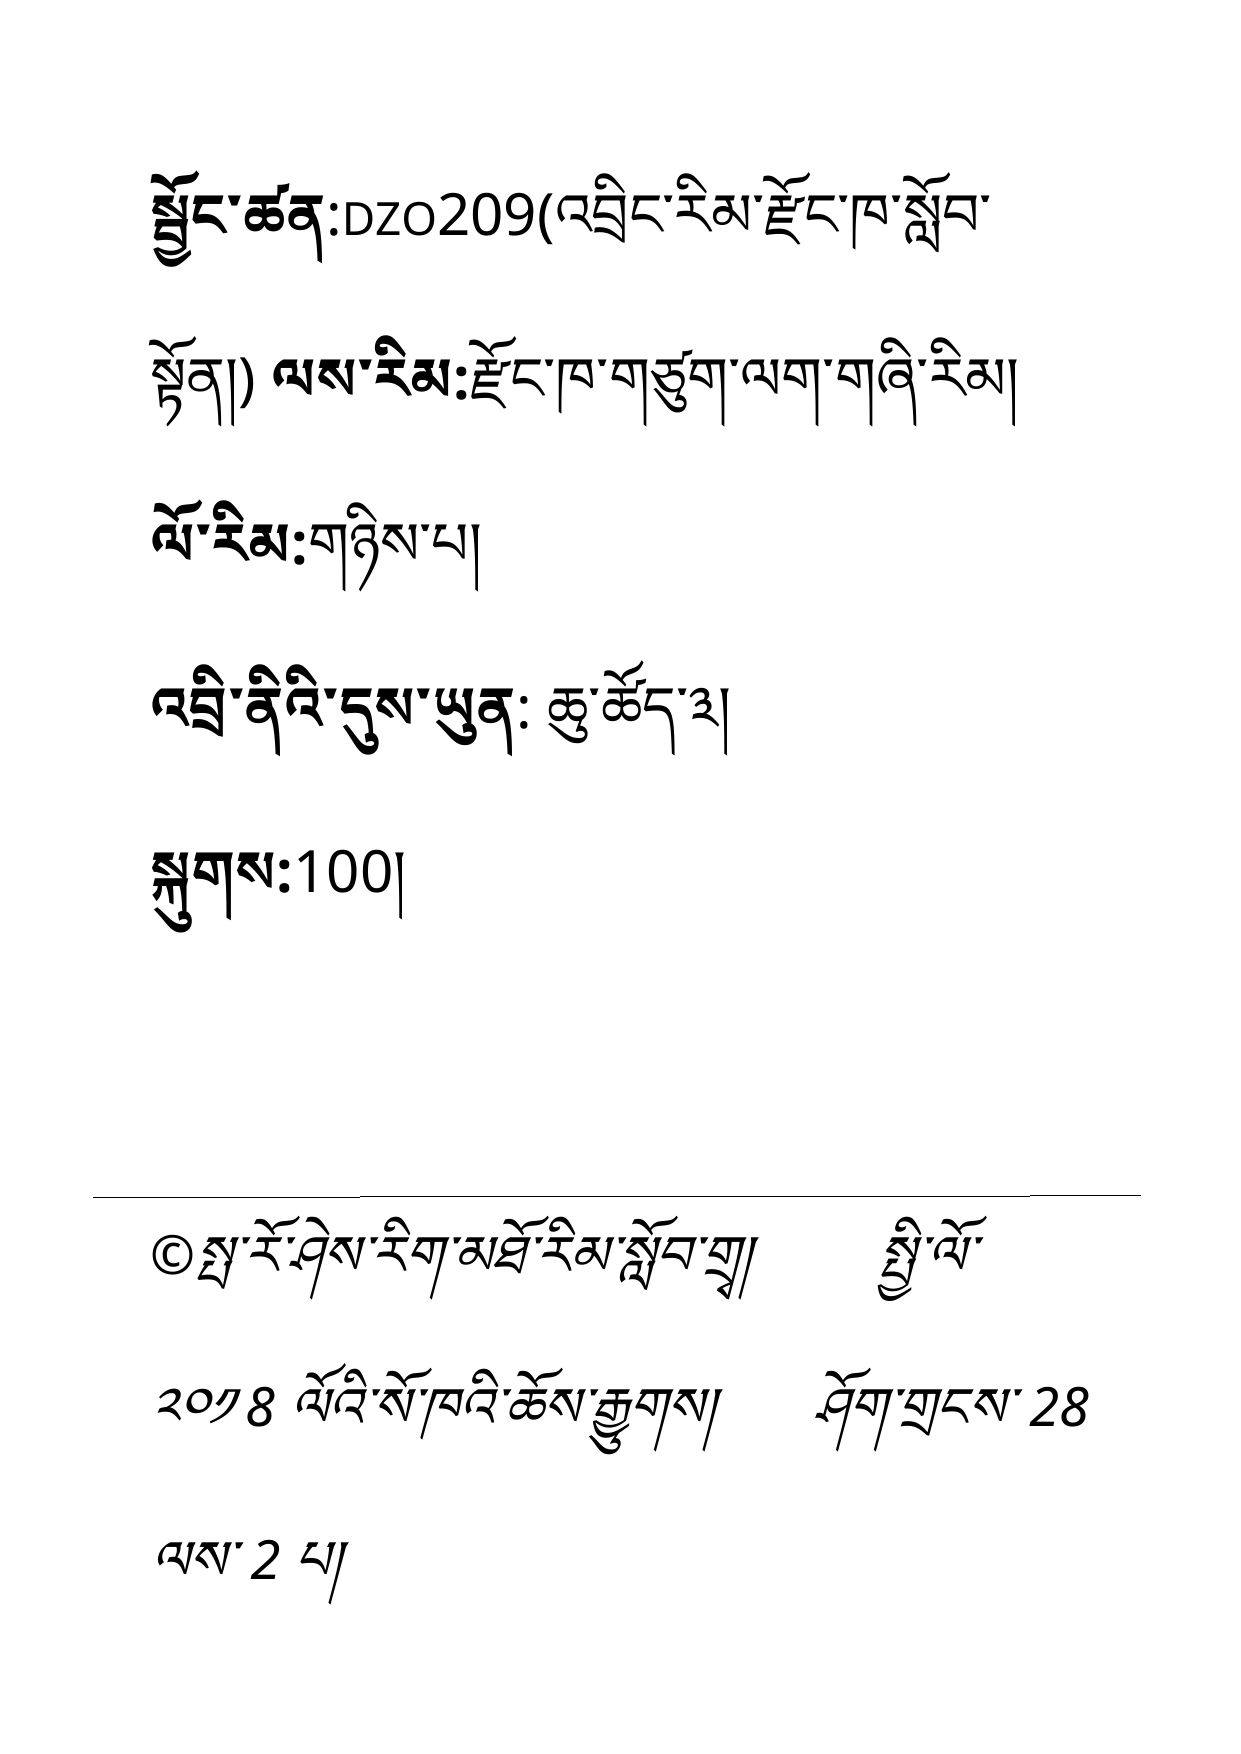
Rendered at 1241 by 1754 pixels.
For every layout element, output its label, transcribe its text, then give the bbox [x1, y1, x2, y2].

text སྦྱོང་ཚན:DZO209(འབྲིང་རིམ་རྫོང་ཁ་སློབ་སྟོན།) ལས་རིམ:རྫོང་ཁ་གཙུག་ལག་གཞི་རིམ། ལོ་རིམ:གཉིས་པ། [150, 150, 1090, 643]
text འབྲི་ནིའི་དུས་ཡུན: ཆུ་ཚོད་༣། སྐུགས:100། [150, 643, 1090, 971]
